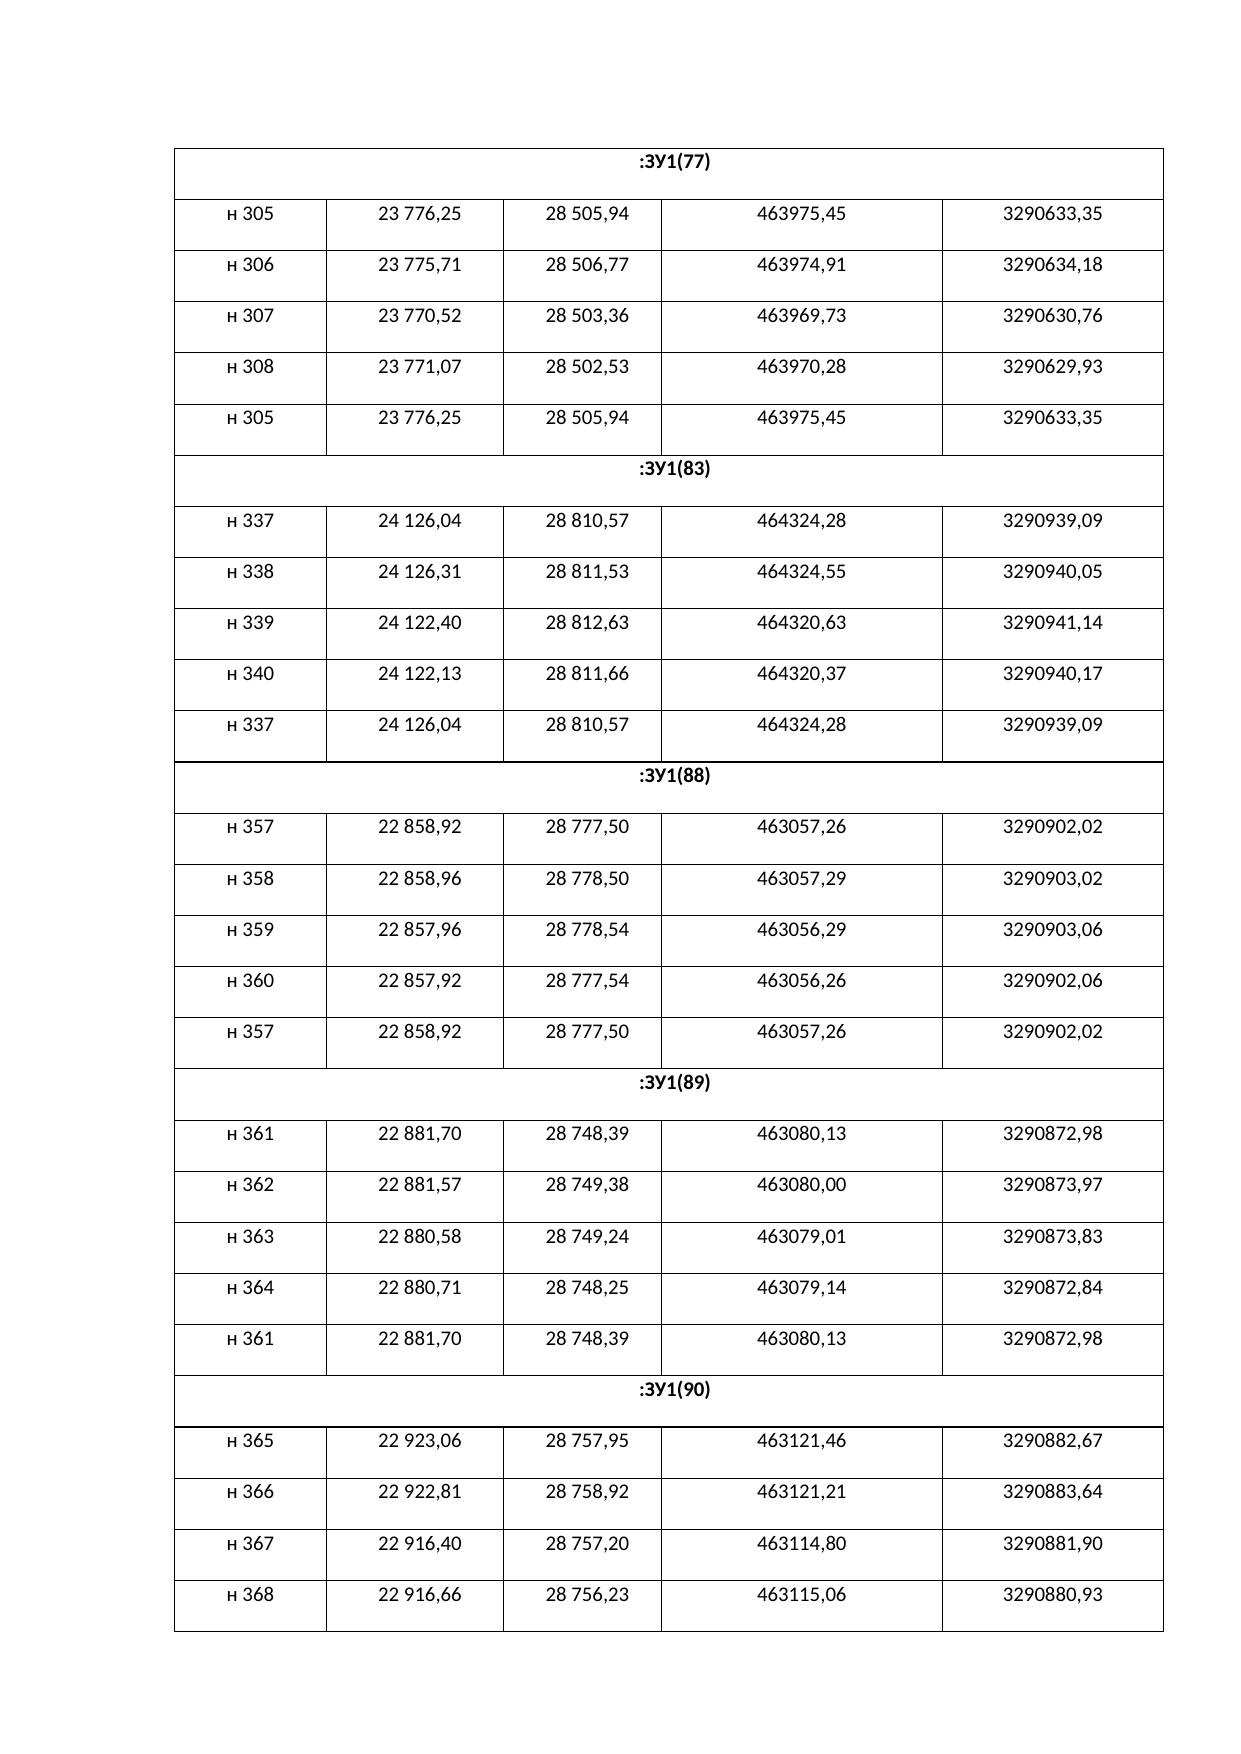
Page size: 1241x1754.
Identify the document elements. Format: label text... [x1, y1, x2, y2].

table_cell 463121,46 [662, 1428, 942, 1477]
table_cell 463970,28 [662, 353, 942, 403]
table_cell н 360 [175, 967, 326, 1017]
table_cell 22 881,70 [327, 1325, 503, 1375]
table_cell н 307 [175, 302, 326, 352]
table_cell 28 748,39 [504, 1121, 661, 1171]
table_cell 463057,29 [662, 865, 942, 915]
table_cell 28 778,54 [504, 916, 661, 966]
table_cell 3290902,02 [943, 1018, 1163, 1068]
table_cell 22 922,81 [327, 1479, 503, 1529]
table_cell 22 916,66 [327, 1581, 503, 1631]
table_cell 28 748,25 [504, 1274, 661, 1324]
table_cell 3290633,35 [943, 200, 1163, 250]
table_cell 3290634,18 [943, 251, 1163, 301]
table_cell 22 923,06 [327, 1428, 503, 1477]
table_cell 3290902,06 [943, 967, 1163, 1017]
table_cell :ЗУ1(90) [175, 1376, 1163, 1426]
table_cell 3290880,93 [943, 1581, 1163, 1631]
table_cell 463115,06 [662, 1581, 942, 1631]
table_cell 464324,55 [662, 558, 942, 608]
table_cell 28 757,20 [504, 1530, 661, 1580]
table_cell 463080,13 [662, 1121, 942, 1171]
table_cell 3290872,98 [943, 1121, 1163, 1171]
table_cell 28 748,39 [504, 1325, 661, 1375]
table_cell 28 505,94 [504, 200, 661, 250]
table_cell 463080,00 [662, 1172, 942, 1222]
table_cell 22 857,96 [327, 916, 503, 966]
table_cell 463079,14 [662, 1274, 942, 1324]
table_cell н 308 [175, 353, 326, 403]
table_cell н 305 [175, 200, 326, 250]
table_cell 28 758,92 [504, 1479, 661, 1529]
table_cell 3290633,35 [943, 405, 1163, 454]
table_cell 463057,26 [662, 814, 942, 864]
table_cell н 339 [175, 609, 326, 659]
table_cell 3290881,90 [943, 1530, 1163, 1580]
table_cell 463080,13 [662, 1325, 942, 1375]
table_cell 23 770,52 [327, 302, 503, 352]
table_cell 28 777,54 [504, 967, 661, 1017]
table_cell 3290883,64 [943, 1479, 1163, 1529]
table_cell 22 858,92 [327, 814, 503, 864]
table_cell 28 749,38 [504, 1172, 661, 1222]
table_cell н 305 [175, 405, 326, 454]
table_cell 464324,28 [662, 507, 942, 557]
table_cell 28 811,66 [504, 660, 661, 710]
table_cell 28 777,50 [504, 1018, 661, 1068]
table_cell н 367 [175, 1530, 326, 1580]
table_cell н 361 [175, 1121, 326, 1171]
table_cell 22 916,40 [327, 1530, 503, 1580]
table_cell 28 503,36 [504, 302, 661, 352]
table_cell 22 881,70 [327, 1121, 503, 1171]
table_cell 28 756,23 [504, 1581, 661, 1631]
table_cell 463057,26 [662, 1018, 942, 1068]
table_cell 28 811,53 [504, 558, 661, 608]
table_cell 463079,01 [662, 1223, 942, 1273]
table_cell :ЗУ1(77) [175, 149, 1163, 199]
table_cell 22 880,71 [327, 1274, 503, 1324]
table_cell 28 749,24 [504, 1223, 661, 1273]
table_cell н 338 [175, 558, 326, 608]
table_cell 3290940,17 [943, 660, 1163, 710]
table_cell 3290873,83 [943, 1223, 1163, 1273]
table_cell 28 812,63 [504, 609, 661, 659]
table_cell н 306 [175, 251, 326, 301]
table_cell 463974,91 [662, 251, 942, 301]
table_cell 3290872,84 [943, 1274, 1163, 1324]
table_cell 22 858,92 [327, 1018, 503, 1068]
table_cell н 361 [175, 1325, 326, 1375]
table_cell н 368 [175, 1581, 326, 1631]
table_cell 28 777,50 [504, 814, 661, 864]
table_cell 464320,63 [662, 609, 942, 659]
table_cell н 362 [175, 1172, 326, 1222]
table_cell 24 126,31 [327, 558, 503, 608]
table_cell 3290903,06 [943, 916, 1163, 966]
table_cell н 337 [175, 507, 326, 557]
table_cell н 340 [175, 660, 326, 710]
table_cell 23 776,25 [327, 200, 503, 250]
table_cell 28 505,94 [504, 405, 661, 454]
table_cell н 357 [175, 1018, 326, 1068]
table_cell 22 881,57 [327, 1172, 503, 1222]
table_cell 463056,29 [662, 916, 942, 966]
table_cell 3290872,98 [943, 1325, 1163, 1375]
table_cell 463975,45 [662, 405, 942, 454]
table_cell 3290873,97 [943, 1172, 1163, 1222]
table_cell 22 858,96 [327, 865, 503, 915]
table_cell 24 126,04 [327, 507, 503, 557]
table_cell 3290939,09 [943, 711, 1163, 761]
table_cell 28 778,50 [504, 865, 661, 915]
table_cell н 358 [175, 865, 326, 915]
table_cell н 364 [175, 1274, 326, 1324]
table_cell 28 506,77 [504, 251, 661, 301]
table_cell 3290941,14 [943, 609, 1163, 659]
table_cell 464320,37 [662, 660, 942, 710]
table_cell н 357 [175, 814, 326, 864]
table_cell 22 857,92 [327, 967, 503, 1017]
table_cell 3290940,05 [943, 558, 1163, 608]
table_cell 24 126,04 [327, 711, 503, 761]
table_cell 24 122,13 [327, 660, 503, 710]
table_cell 28 502,53 [504, 353, 661, 403]
table_cell 463975,45 [662, 200, 942, 250]
table_cell 463121,21 [662, 1479, 942, 1529]
table_cell н 365 [175, 1428, 326, 1477]
table_cell 28 810,57 [504, 507, 661, 557]
table_cell 3290903,02 [943, 865, 1163, 915]
table_cell 463969,73 [662, 302, 942, 352]
table_cell 28 757,95 [504, 1428, 661, 1477]
table_cell :ЗУ1(88) [175, 763, 1163, 813]
table_cell 23 776,25 [327, 405, 503, 454]
table_cell 464324,28 [662, 711, 942, 761]
table_cell 23 771,07 [327, 353, 503, 403]
table_cell 3290902,02 [943, 814, 1163, 864]
table_cell 3290882,67 [943, 1428, 1163, 1477]
table_cell н 337 [175, 711, 326, 761]
table_cell 463056,26 [662, 967, 942, 1017]
table_cell 23 775,71 [327, 251, 503, 301]
table_cell 463114,80 [662, 1530, 942, 1580]
table_cell н 366 [175, 1479, 326, 1529]
table_cell 28 810,57 [504, 711, 661, 761]
table_cell 3290939,09 [943, 507, 1163, 557]
table_cell 24 122,40 [327, 609, 503, 659]
table_cell н 363 [175, 1223, 326, 1273]
table_cell 22 880,58 [327, 1223, 503, 1273]
table_cell :ЗУ1(83) [175, 456, 1163, 506]
table_cell 3290630,76 [943, 302, 1163, 352]
table_cell 3290629,93 [943, 353, 1163, 403]
table_cell н 359 [175, 916, 326, 966]
table_cell :ЗУ1(89) [175, 1069, 1163, 1119]
